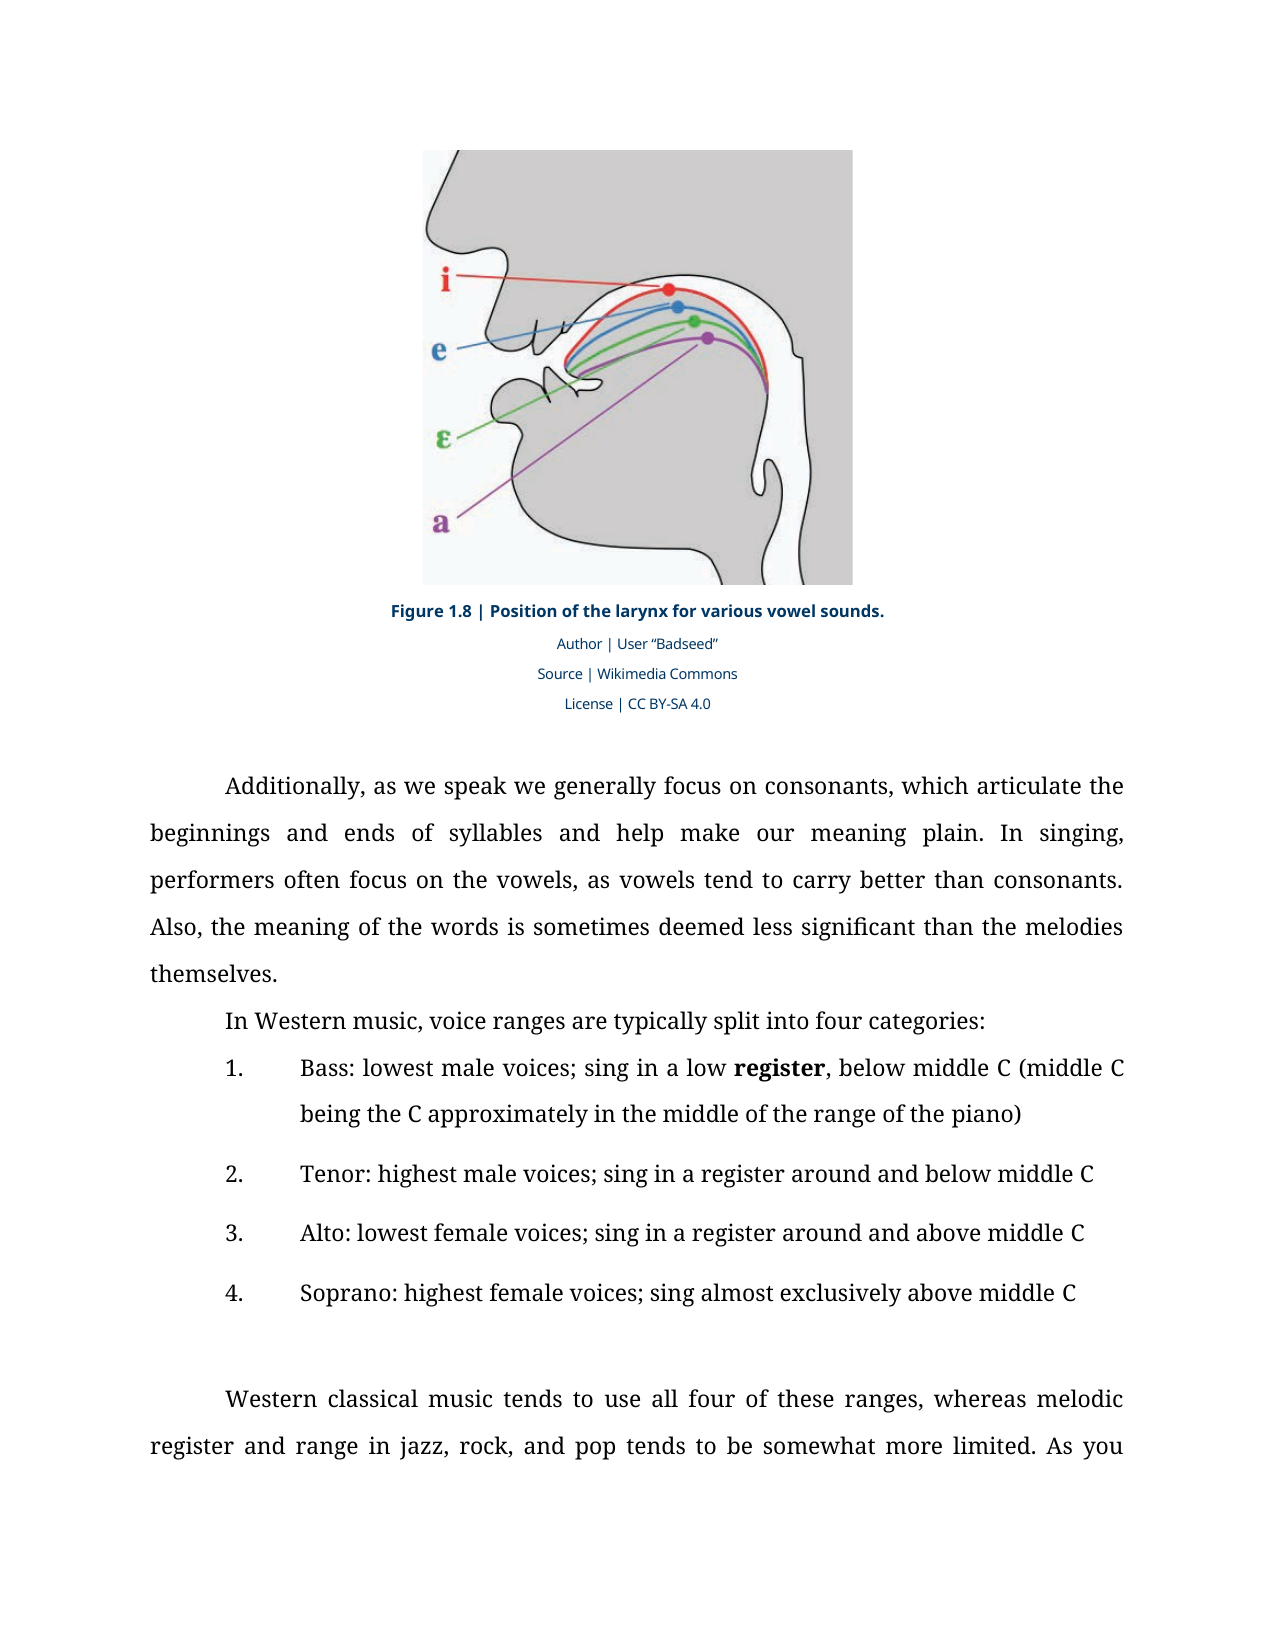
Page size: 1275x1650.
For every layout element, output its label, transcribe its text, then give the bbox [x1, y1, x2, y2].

picture [422, 150, 853, 585]
list Bass: lowest male voices; sing in a low register, below middle C (middle C being the C approximately in the middle of the range of the piano) [225, 1051, 1125, 1129]
list Soprano: highest female voices; sing almost exclusively above middle C [225, 1276, 1125, 1308]
text Source | Wikimedia Commons [150, 664, 1125, 684]
list Tenor: highest male voices; sing in a register around and below middle C [225, 1158, 1125, 1189]
list Alto: lowest female voices; sing in a register around and above middle C [225, 1217, 1125, 1248]
text License | CC BY-SA 4.0 [150, 693, 1125, 713]
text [150, 1383, 1125, 1461]
text Author | User “Badseed” [150, 634, 1125, 654]
text Figure 1.8 | Position of the larynx for various vowel sounds. [150, 600, 1125, 623]
text Additionally, as we speak we generally focus on consonants, which articulate the beginnings and ends of syllables and help make our meaning plain. In singing, performers often focus on the vowels, as vowels tend to carry better than consonants. Also, the meaning of the words is sometimes deemed less significant than the melodies themselves. [150, 770, 1125, 989]
text In Western music, voice ranges are typically split into four categories: [150, 1004, 1125, 1036]
